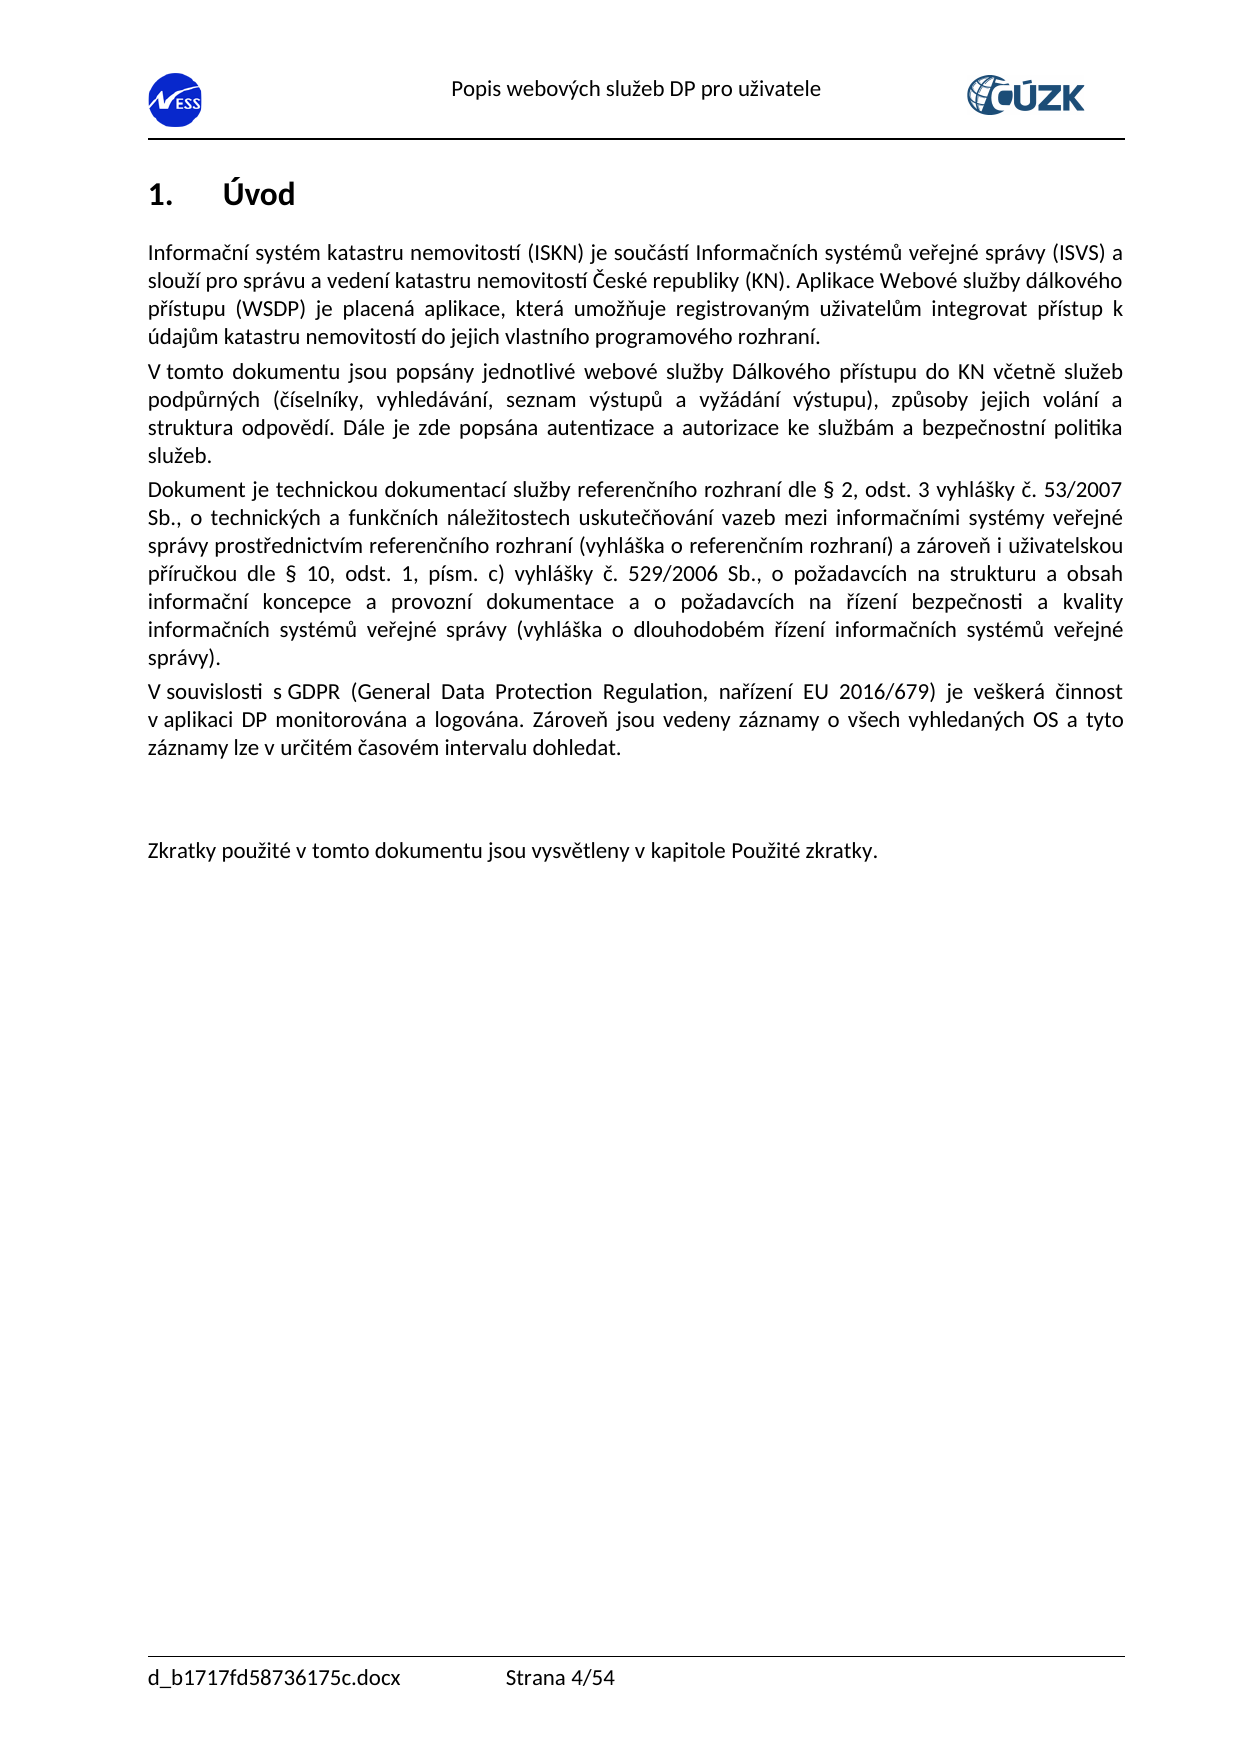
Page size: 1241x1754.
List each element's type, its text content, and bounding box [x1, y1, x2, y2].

text V souvislosti s GDPR (General Data Protection Regulation, nařízení EU 2016/679) je veškerá činnost v aplikaci DP monitorována a logována. Zároveň jsou vedeny záznamy o všech vyhledaných OS a tyto záznamy lze v určitém časovém intervalu dohledat. [148, 677, 1125, 762]
text V tomto dokumentu jsou popsány jednotlivé webové služby Dálkového přístupu do KN včetně služeb podpůrných (číselníky, vyhledávání, seznam výstupů a vyžádání výstupu), způsoby jejich volání a struktura odpovědí. Dále je zde popsána autentizace a autorizace ke službám a bezpečnostní politika služeb. [148, 357, 1125, 469]
text Zkratky použité v tomto dokumentu jsou vysvětleny v kapitole Použité zkratky. [148, 836, 1125, 864]
subtitle Úvod [148, 173, 1125, 213]
picture [967, 75, 1085, 115]
picture [148, 73, 202, 127]
text Dokument je technickou dokumentací služby referenčního rozhraní dle § 2, odst. 3 vyhlášky č. 53/2007 Sb., o technických a funkčních náležitostech uskutečňování vazeb mezi informačními systémy veřejné správy prostřednictvím referenčního rozhraní (vyhláška o referenčním rozhraní) a zároveň i uživatelskou příručkou dle § 10, odst. 1, písm. c) vyhlášky č. 529/2006 Sb., o požadavcích na strukturu a obsah informační koncepce a provozní dokumentace a o požadavcích na řízení bezpečnosti a kvality informačních systémů veřejné správy (vyhláška o dlouhodobém řízení informačních systémů veřejné správy). [148, 475, 1125, 671]
text Informační systém katastru nemovitostí (ISKN) je součástí Informačních systémů veřejné správy (ISVS) a slouží pro správu a vedení katastru nemovitostí České republiky (KN). Aplikace Webové služby dálkového přístupu (WSDP) je placená aplikace, která umožňuje registrovaným uživatelům integrovat přístup k údajům katastru nemovitostí do jejich vlastního programového rozhraní. [148, 238, 1125, 351]
